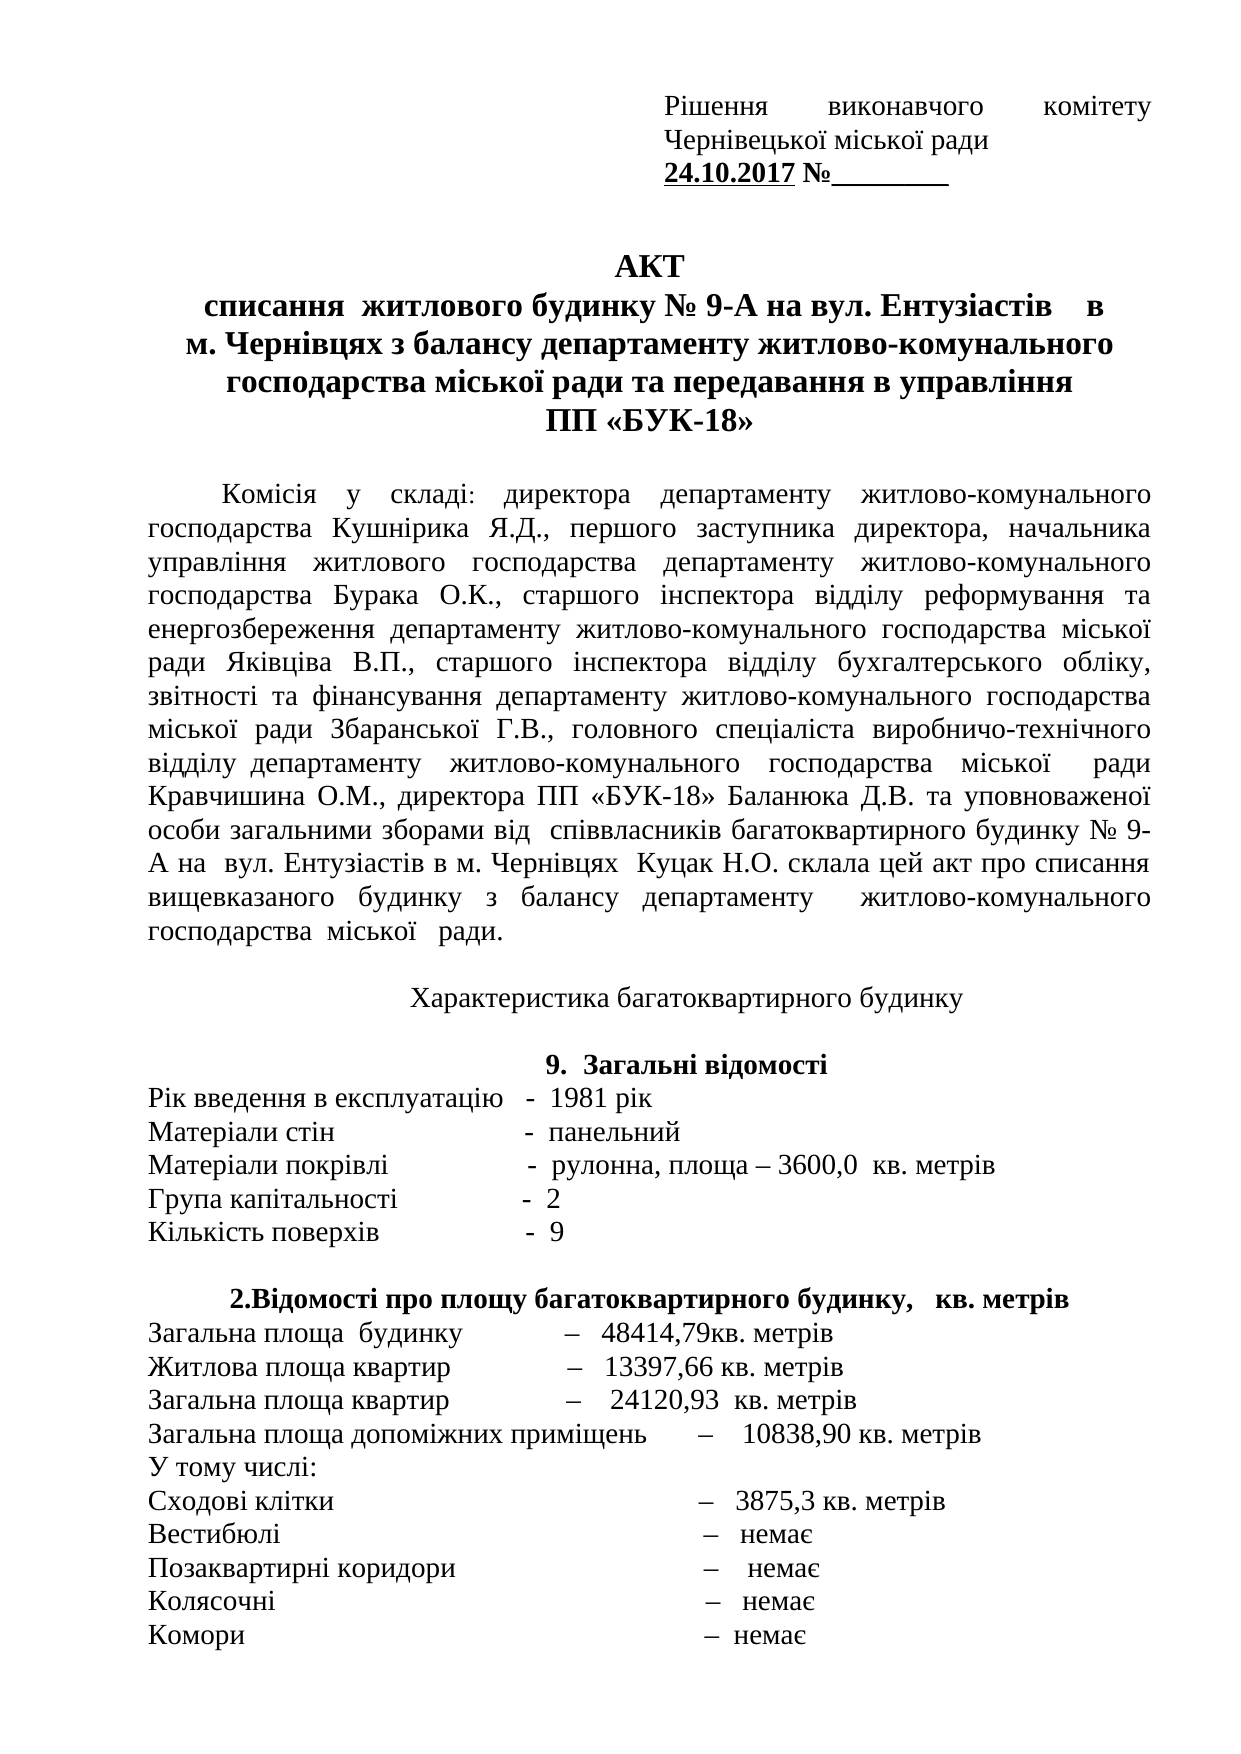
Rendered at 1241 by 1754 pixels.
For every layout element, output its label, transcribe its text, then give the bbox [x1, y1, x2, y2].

text Позаквартирні коридори – немає [148, 1550, 1152, 1583]
text Рік введення в експлуатацію - 1981 рік [148, 1080, 1152, 1114]
text Рішення виконавчого комітету Чернівецької міської ради [664, 88, 1152, 156]
text Комори – немає [148, 1617, 1152, 1651]
text Кількість поверхів - 9 [148, 1214, 1152, 1248]
text Комісія у складі: директора департаменту житлово-комунального господарства Кушнірика Я.Д., першого заступника директора, начальника управління житлового господарства департаменту житлово-комунального господарства Бурака О.К., старшого інспектора відділу реформування та енергозбереження департаменту житлово-комунального господарства міської ради Яківціва В.П., старшого інспектора відділу бухгалтерського обліку, звітності та фінансування департаменту житлово-комунального господарства міської ради Збаранської Г.В., головного спеціаліста виробничо-технічного відділу департаменту житлово-комунального господарства міської ради Кравчишина О.М., директора ПП «БУК-18» Баланюка Д.В. та уповноваженої особи загальними зборами від співвласників багатоквартирного будинку № 9-А на вул. Ентузіастів в м. Чернівцях Куцак Н.О. склала цей акт про списання вищевказаного будинку з балансу департаменту житлово-комунального господарства міської ради. [148, 477, 1152, 946]
text У тому числі: [148, 1449, 1152, 1483]
text Матеріали покрівлі - рулонна, площа – 3600,0 кв. метрів [148, 1147, 1152, 1181]
text Загальна площа будинку – 48414,79кв. метрів [148, 1315, 1152, 1349]
text Вестибюлі – немає [148, 1516, 1152, 1550]
text АКТ [148, 247, 1152, 285]
text Характеристика багатоквартирного будинку [148, 980, 1152, 1013]
list Загальні відомості [221, 1047, 1152, 1080]
text Загальна площа квартир – 24120,93 кв. метрів [148, 1382, 1152, 1416]
text списання житлового будинку № 9-А на вул. Ентузіастів в м. Чернівцях з балансу департаменту житлово-комунального господарства міської ради та передавання в управління ПП «БУК-18» [148, 285, 1152, 438]
text 24.10.2017 №________ [664, 156, 1152, 189]
text Група капітальності - 2 [148, 1181, 1152, 1214]
text Сходові клітки – 3875,3 кв. метрів [148, 1483, 1152, 1516]
text Житлова площа квартир – 13397,66 кв. метрів [148, 1349, 1152, 1382]
text Матеріали стін - панельний [148, 1114, 1152, 1147]
text 2.Відомості про площу багатоквартирного будинку, кв. метрів [148, 1282, 1152, 1315]
text Колясочні – немає [148, 1583, 1152, 1617]
text Загальна площа допоміжних приміщень – 10838,90 кв. метрів [148, 1416, 1152, 1449]
